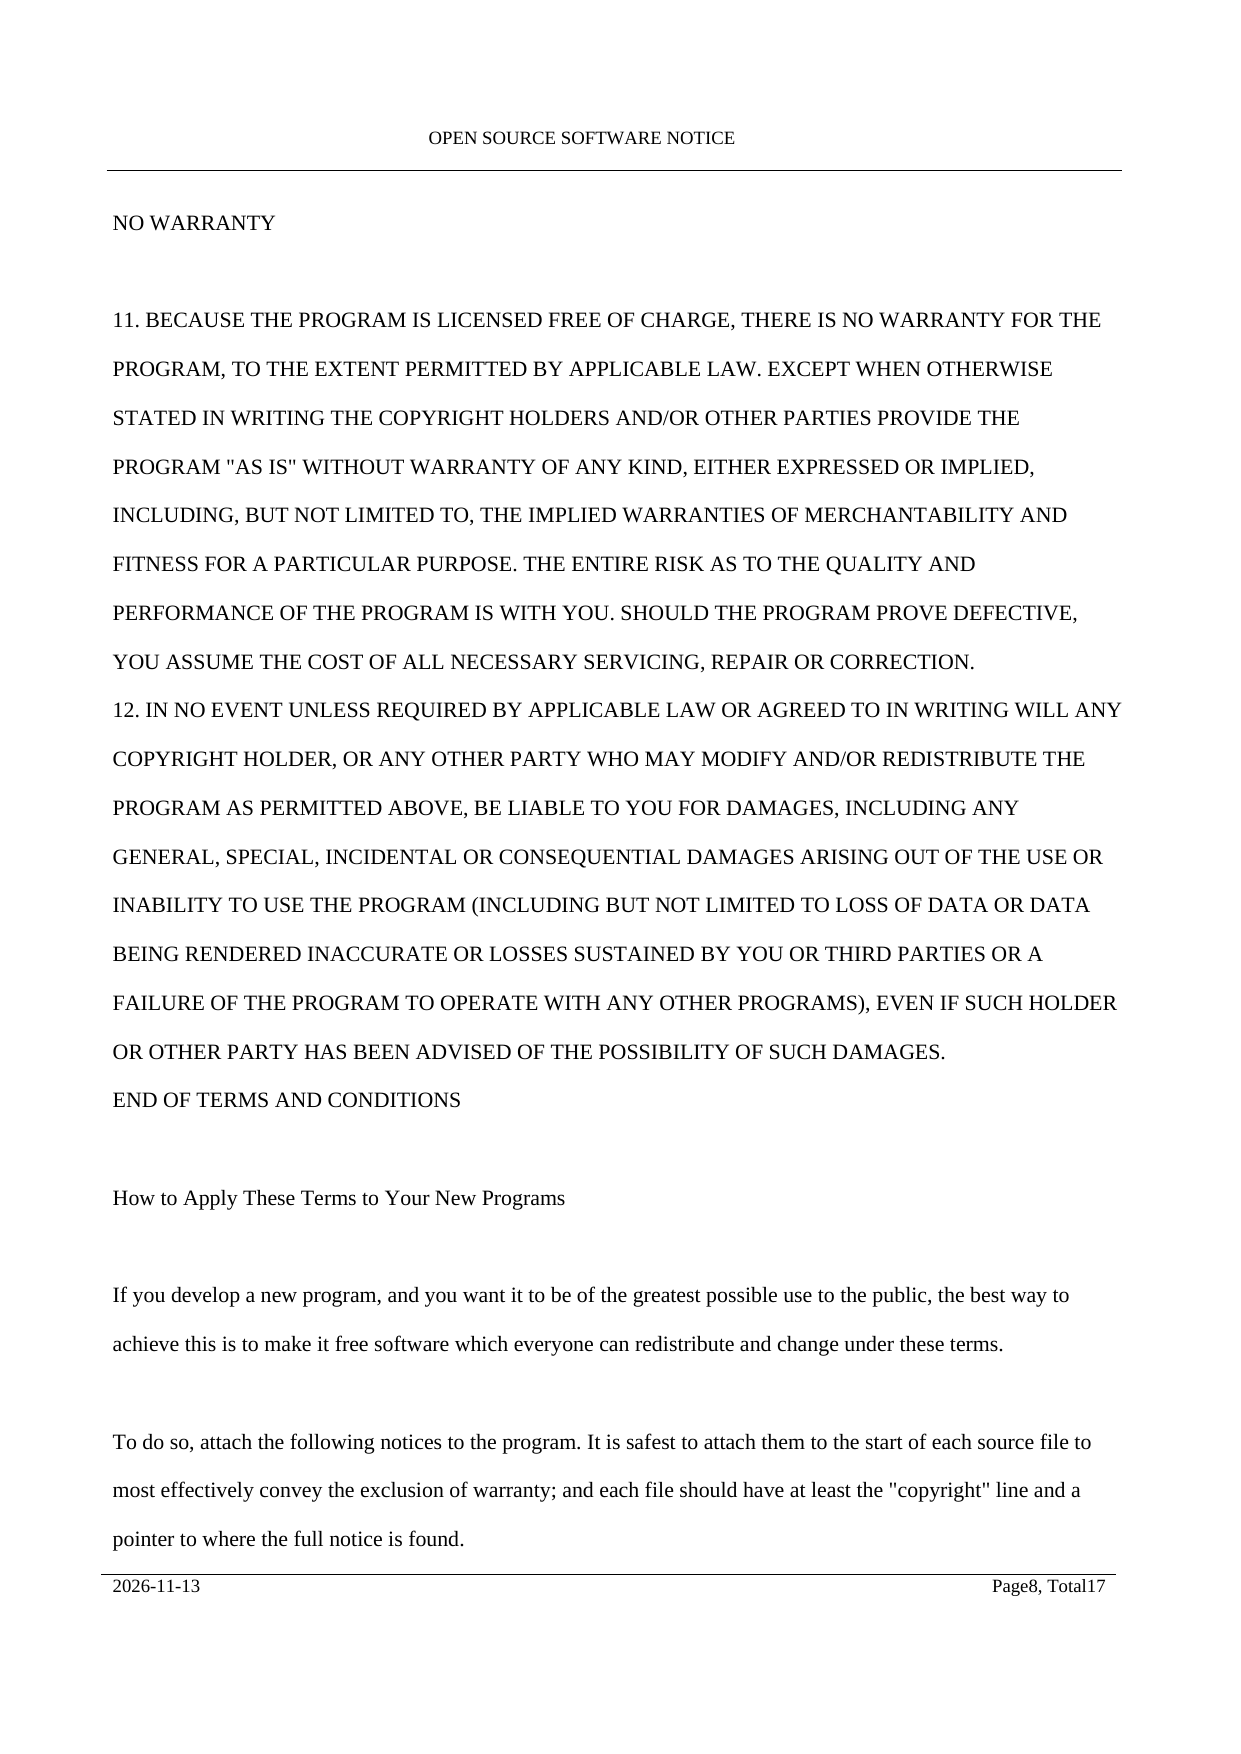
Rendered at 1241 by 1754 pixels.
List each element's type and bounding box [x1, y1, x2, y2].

text [112, 206, 1128, 1555]
